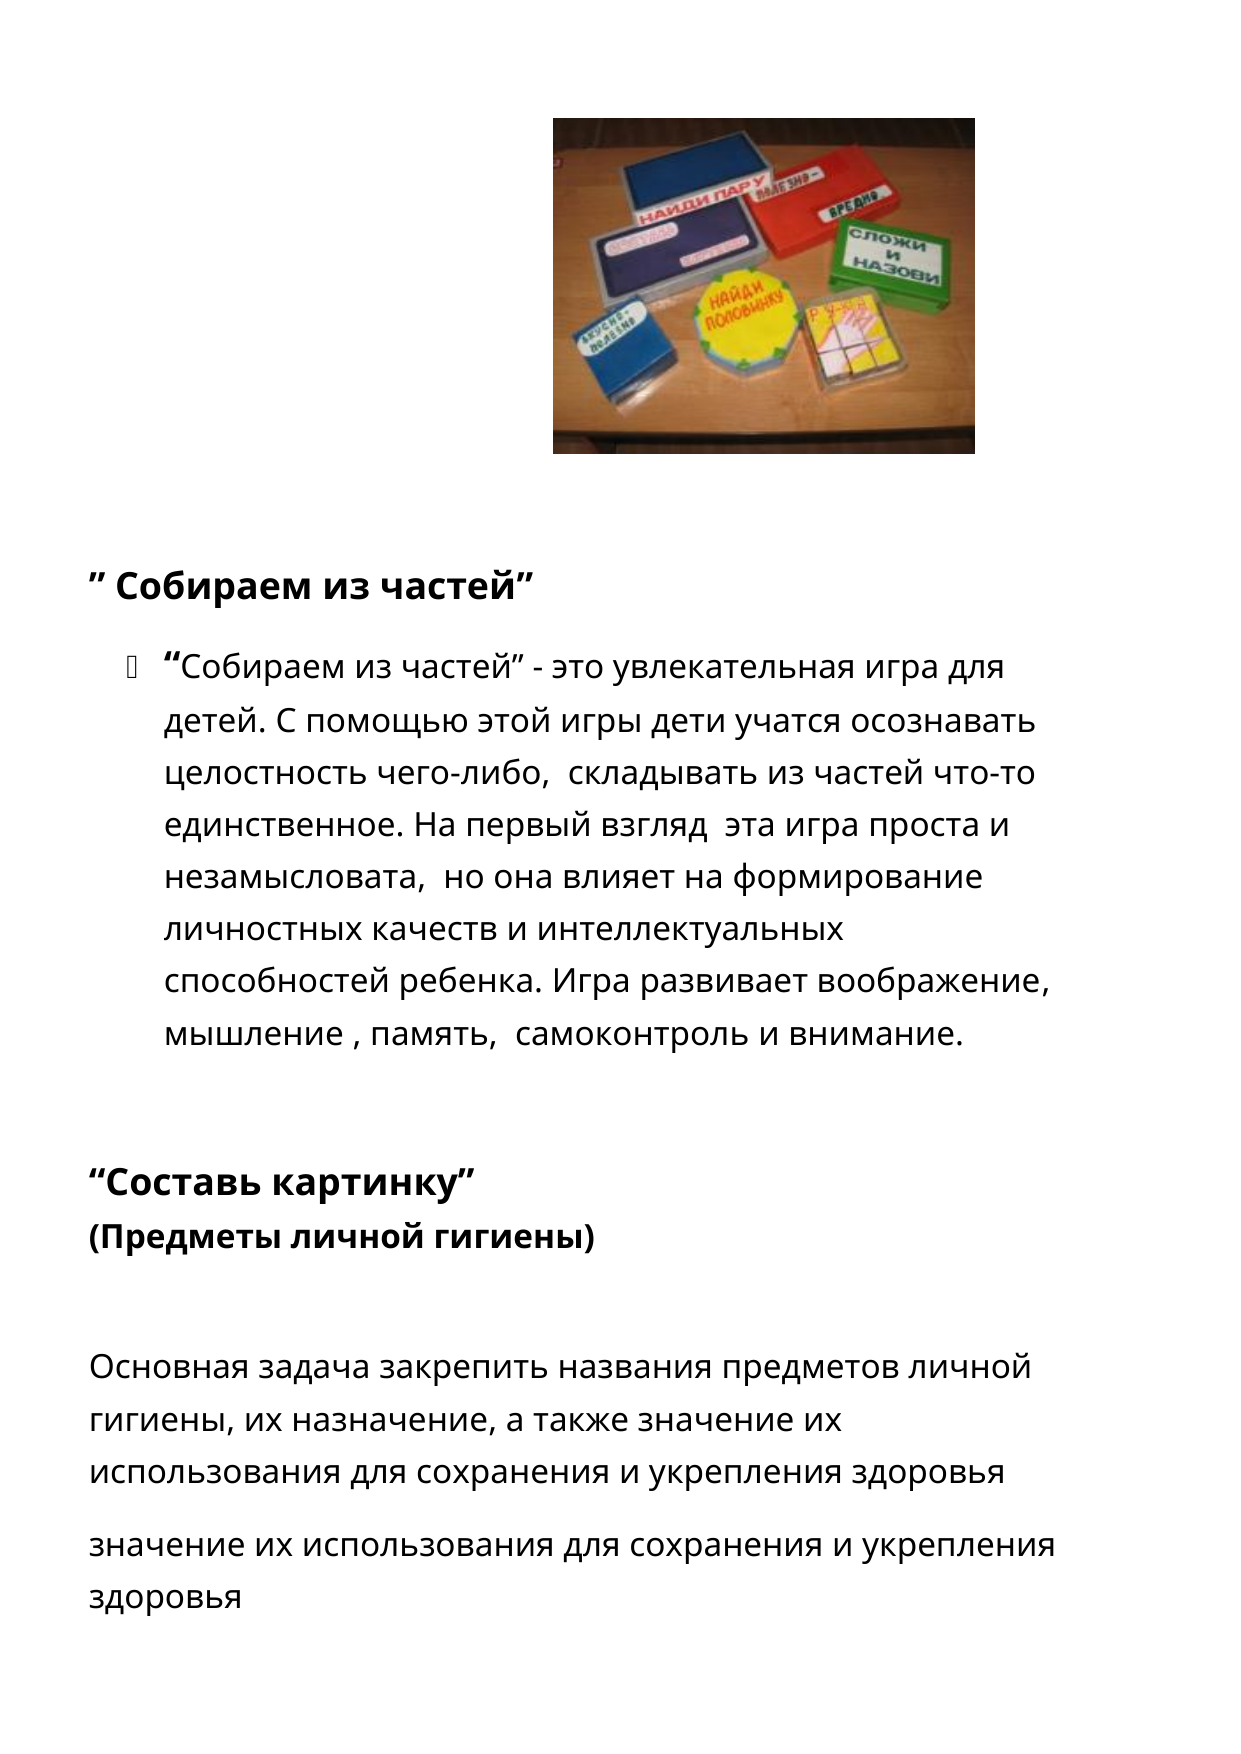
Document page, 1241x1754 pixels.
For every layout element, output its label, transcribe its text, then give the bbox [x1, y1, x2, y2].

text “Составь картинку” (Предметы личной гигиены) [88, 1156, 1063, 1259]
text ” Собираем из частей” [88, 559, 1063, 610]
text значение их использования для сохранения и укрепления здоровья [88, 1521, 1063, 1618]
text Основная задача закрепить названия предметов личной гигиены, их назначение, а также значение их использования для сохранения и укрепления здоровья [88, 1343, 1063, 1493]
picture [553, 118, 975, 454]
list “Собираем из частей” - это увлекательная игра для детей. С помощью этой игры дети учатся осознавать целостность чего-либо, складывать из частей что-то единственное. На первый взгляд эта игра проста и незамысловата, но она влияет на формирование личностных качеств и интеллектуальных способностей ребенка. Игра развивает воображение, мышление , память, самоконтроль и внимание. [126, 638, 1063, 1055]
